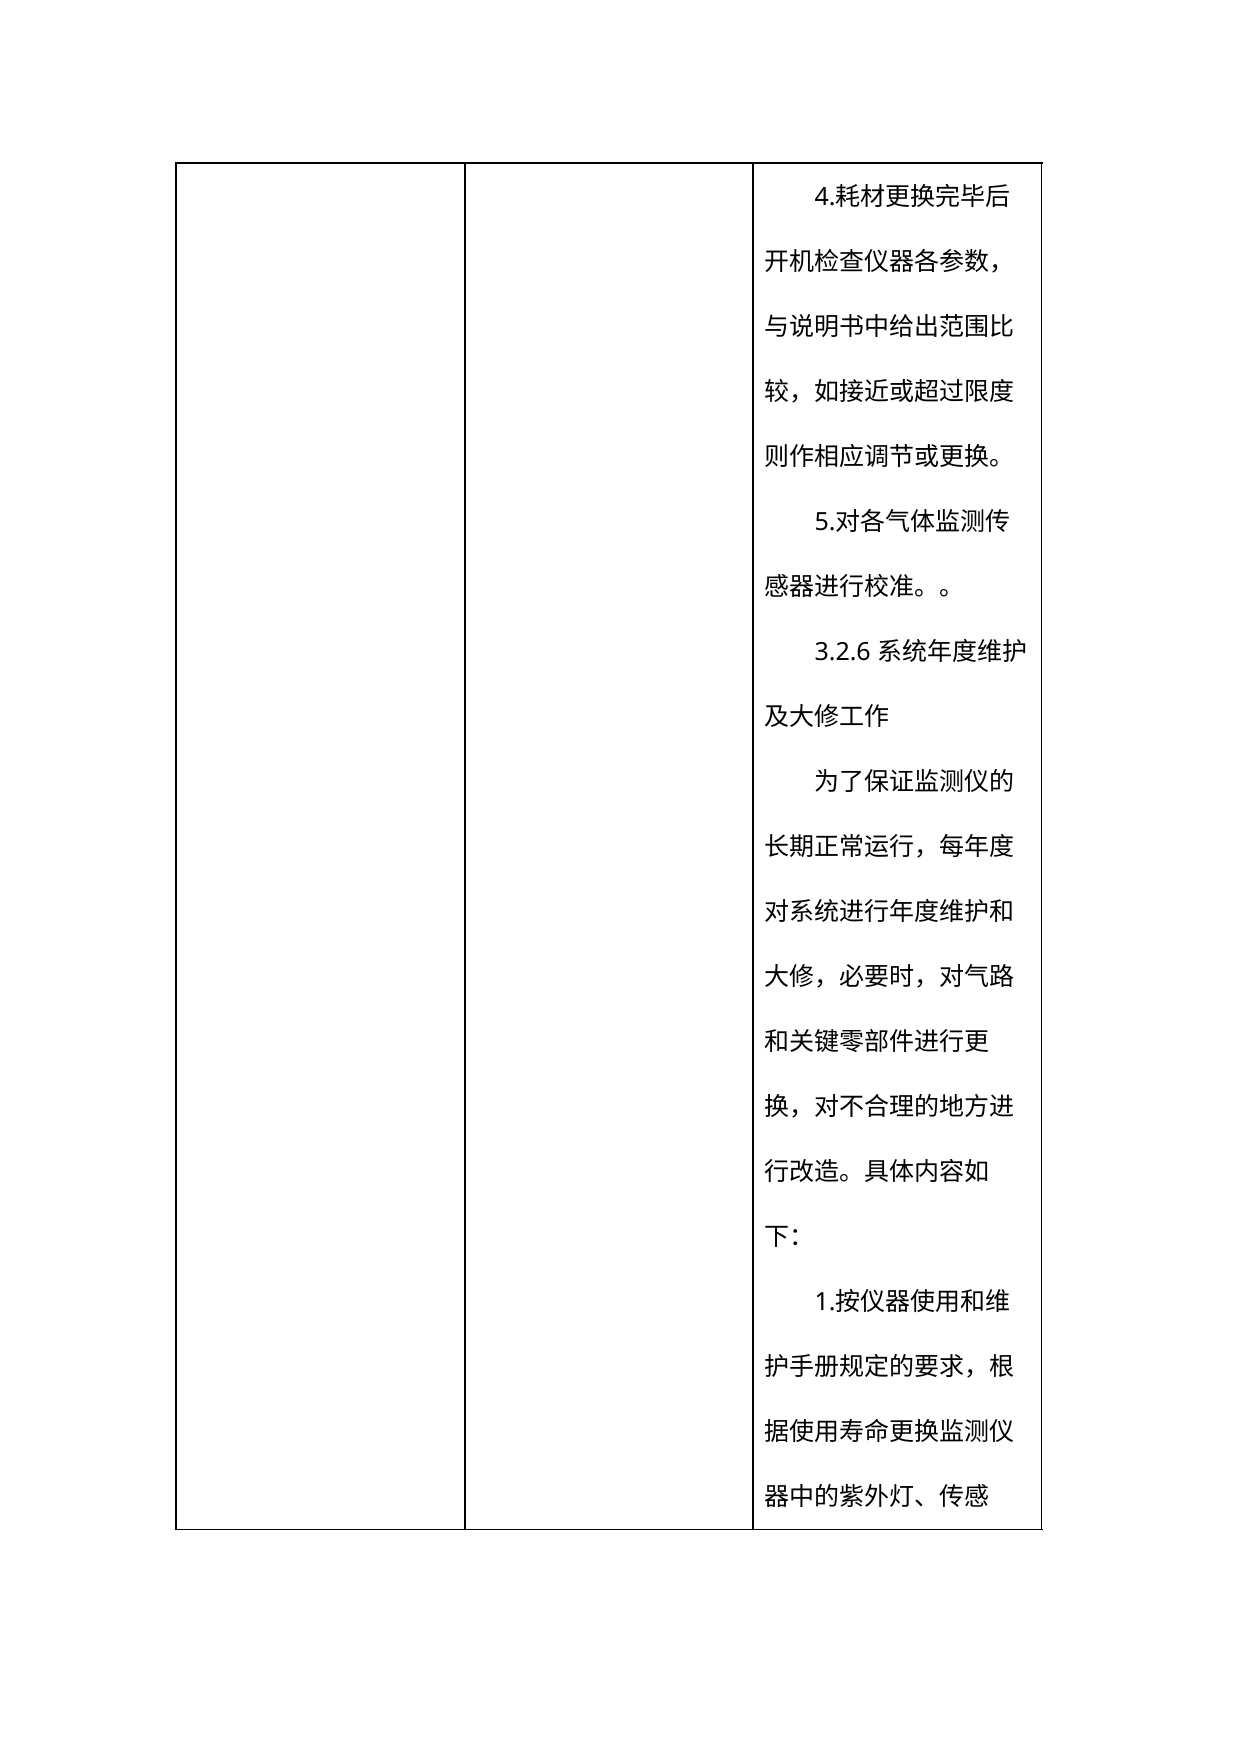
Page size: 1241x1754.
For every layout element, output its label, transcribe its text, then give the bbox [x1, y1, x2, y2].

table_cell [754, 164, 1041, 1528]
table_cell [466, 164, 752, 1528]
table_cell 1 [177, 164, 464, 1528]
